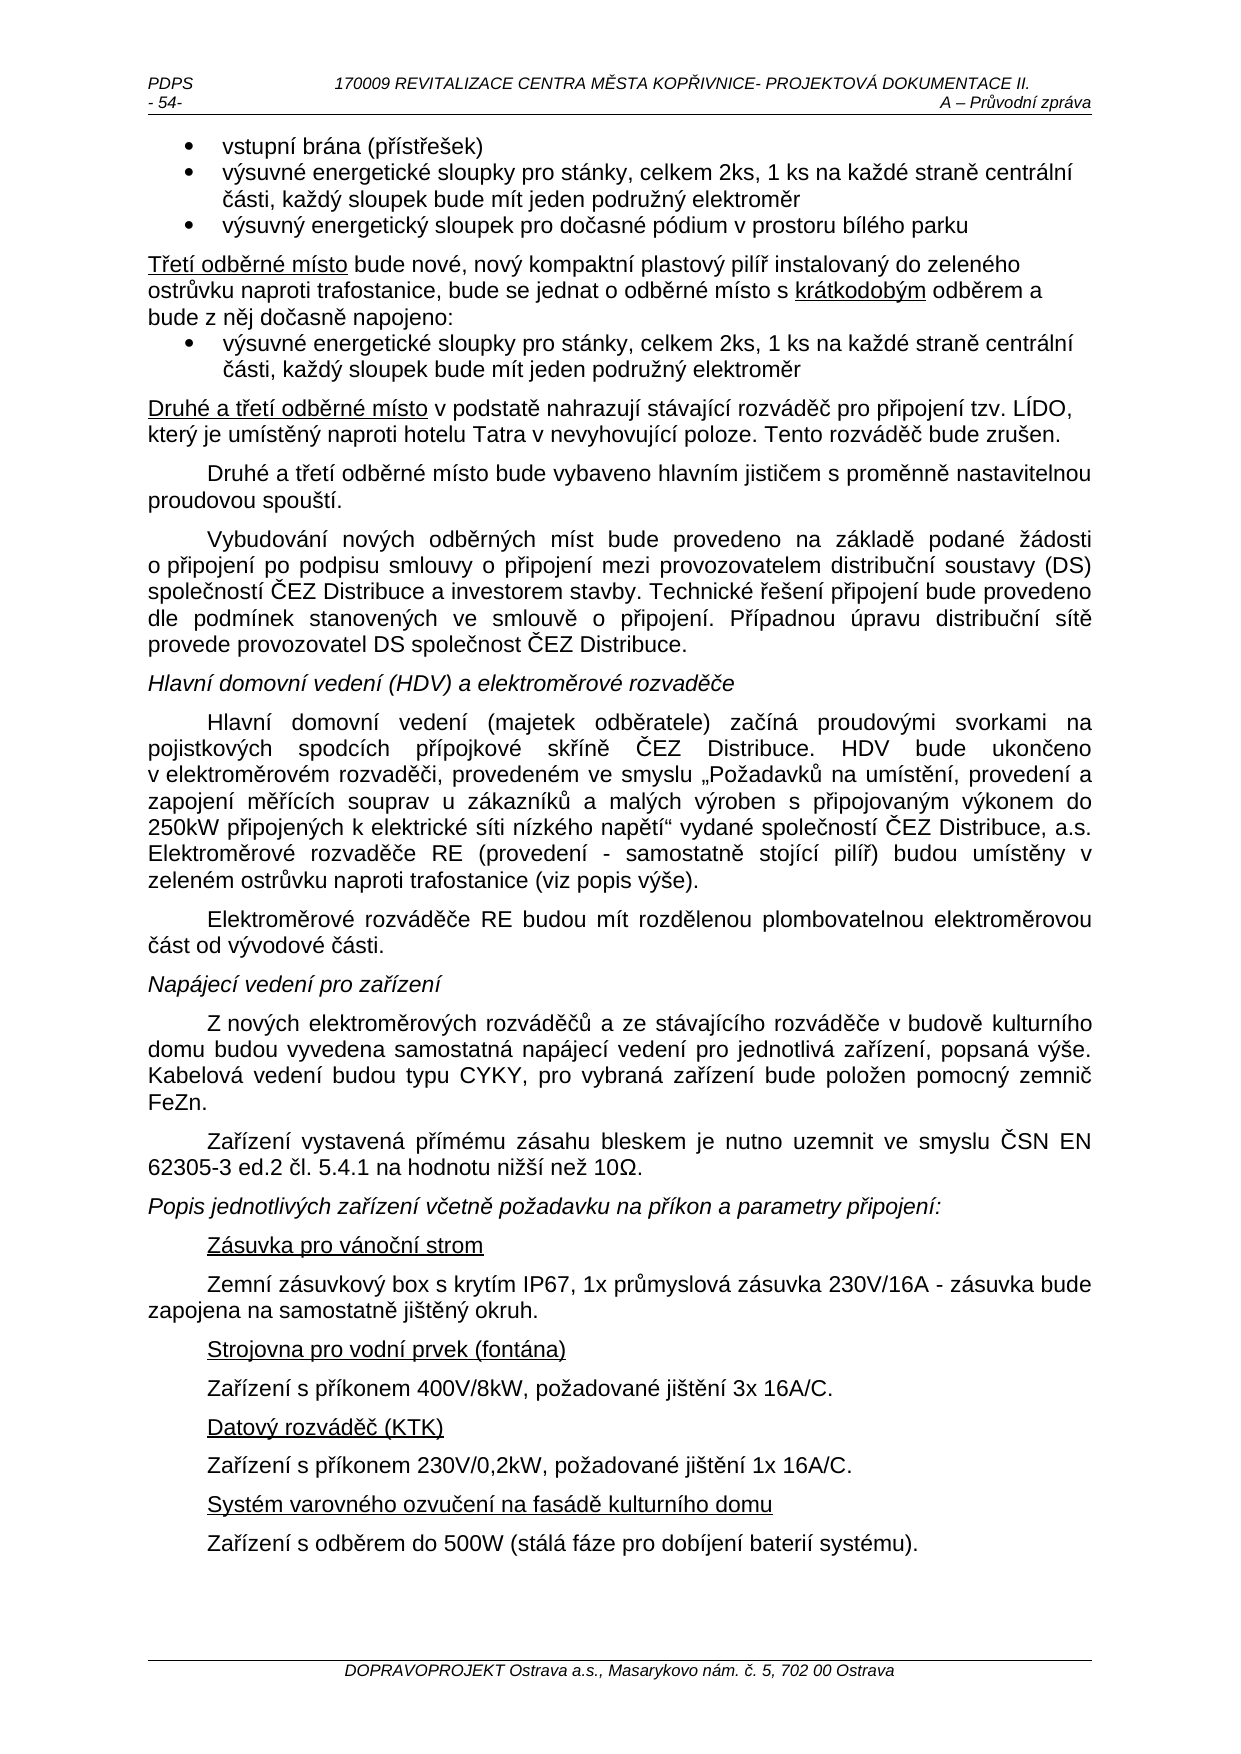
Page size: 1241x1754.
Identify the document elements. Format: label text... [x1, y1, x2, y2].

list výsuvný energetický sloupek pro dočasné pódium v prostoru bílého parku [185, 212, 1092, 238]
text Zařízení s příkonem 230V/0,2kW, požadované jištění 1x 16A/C. [148, 1452, 1092, 1479]
text Napájecí vedení pro zařízení [148, 971, 1092, 997]
list vstupní brána (přístřešek) [185, 133, 1092, 159]
text Elektroměrové rozváděče RE budou mít rozdělenou plombovatelnou elektroměrovou část od vývodové části. [148, 906, 1092, 958]
text Druhé a třetí odběrné místo bude vybaveno hlavním jističem s proměnně nastavitelnou proudovou spouští. [148, 460, 1092, 513]
text Zemní zásuvkový box s krytím IP67, 1x průmyslová zásuvka 230V/16A - zásuvka bude zapojena na samostatně jištěný okruh. [148, 1271, 1092, 1323]
list výsuvné energetické sloupky pro stánky, celkem 2ks, 1 ks na každé straně centrální části, každý sloupek bude mít jeden podružný elektroměr [185, 159, 1092, 212]
text Zásuvka pro vánoční strom [148, 1232, 1092, 1258]
text Vybudování nových odběrných míst bude provedeno na základě podané žádosti o připojení po podpisu smlouvy o připojení mezi provozovatelem distribuční soustavy (DS) společností ČEZ Distribuce a investorem stavby. Technické řešení připojení bude provedeno dle podmínek stanovených ve smlouvě o připojení. Případnou úpravu distribuční sítě provede provozovatel DS společnost ČEZ Distribuce. [148, 526, 1092, 657]
text Hlavní domovní vedení (HDV) a elektroměrové rozvaděče [148, 670, 1092, 696]
text Systém varovného ozvučení na fasádě kulturního domu [148, 1491, 1092, 1517]
text Datový rozváděč (KTK) [148, 1413, 1092, 1440]
text Zařízení s příkonem 400V/8kW, požadované jištění 3x 16A/C. [148, 1374, 1092, 1401]
text Z nových elektroměrových rozváděčů a ze stávajícího rozváděče v budově kulturního domu budou vyvedena samostatná napájecí vedení pro jednotlivá zařízení, popsaná výše. Kabelová vedení budou typu CYKY, pro vybraná zařízení bude položen pomocný zemnič FeZn. [148, 1010, 1092, 1115]
text Popis jednotlivých zařízení včetně požadavku na příkon a parametry připojení: [148, 1193, 1092, 1219]
text Strojovna pro vodní prvek (fontána) [148, 1336, 1092, 1362]
text Třetí odběrné místo bude nové, nový kompaktní plastový pilíř instalovaný do zeleného ostrůvku naproti trafostanice, bude se jednat o odběrné místo s krátkodobým odběrem a bude z něj dočasně napojeno: [148, 251, 1092, 330]
list výsuvné energetické sloupky pro stánky, celkem 2ks, 1 ks na každé straně centrální části, každý sloupek bude mít jeden podružný elektroměr [185, 330, 1092, 383]
text Druhé a třetí odběrné místo v podstatě nahrazují stávající rozváděč pro připojení tzv. LÍDO, který je umístěný naproti hotelu Tatra v nevyhovující poloze. Tento rozváděč bude zrušen. [148, 395, 1092, 448]
text Zařízení vystavená přímému zásahu bleskem je nutno uzemnit ve smyslu ČSN EN 62305-3 ed.2 čl. 5.4.1 na hodnotu nižší než 10Ω. [148, 1128, 1092, 1180]
text Zařízení s odběrem do 500W (stálá fáze pro dobíjení baterií systému). [148, 1530, 1092, 1556]
text Hlavní domovní vedení (majetek odběratele) začíná proudovými svorkami na pojistkových spodcích přípojkové skříně ČEZ Distribuce. HDV bude ukončeno v elektroměrovém rozvaděči, provedeném ve smyslu „Požadavků na umístění, provedení a zapojení měřících souprav u zákazníků a malých výroben s připojovaným výkonem do 250kW připojených k elektrické síti nízkého napětí“ vydané společností ČEZ Distribuce, a.s. Elektroměrové rozvaděče RE (provedení - samostatně stojící pilíř) budou umístěny v zeleném ostrůvku naproti trafostanice (viz popis výše). [148, 709, 1092, 893]
